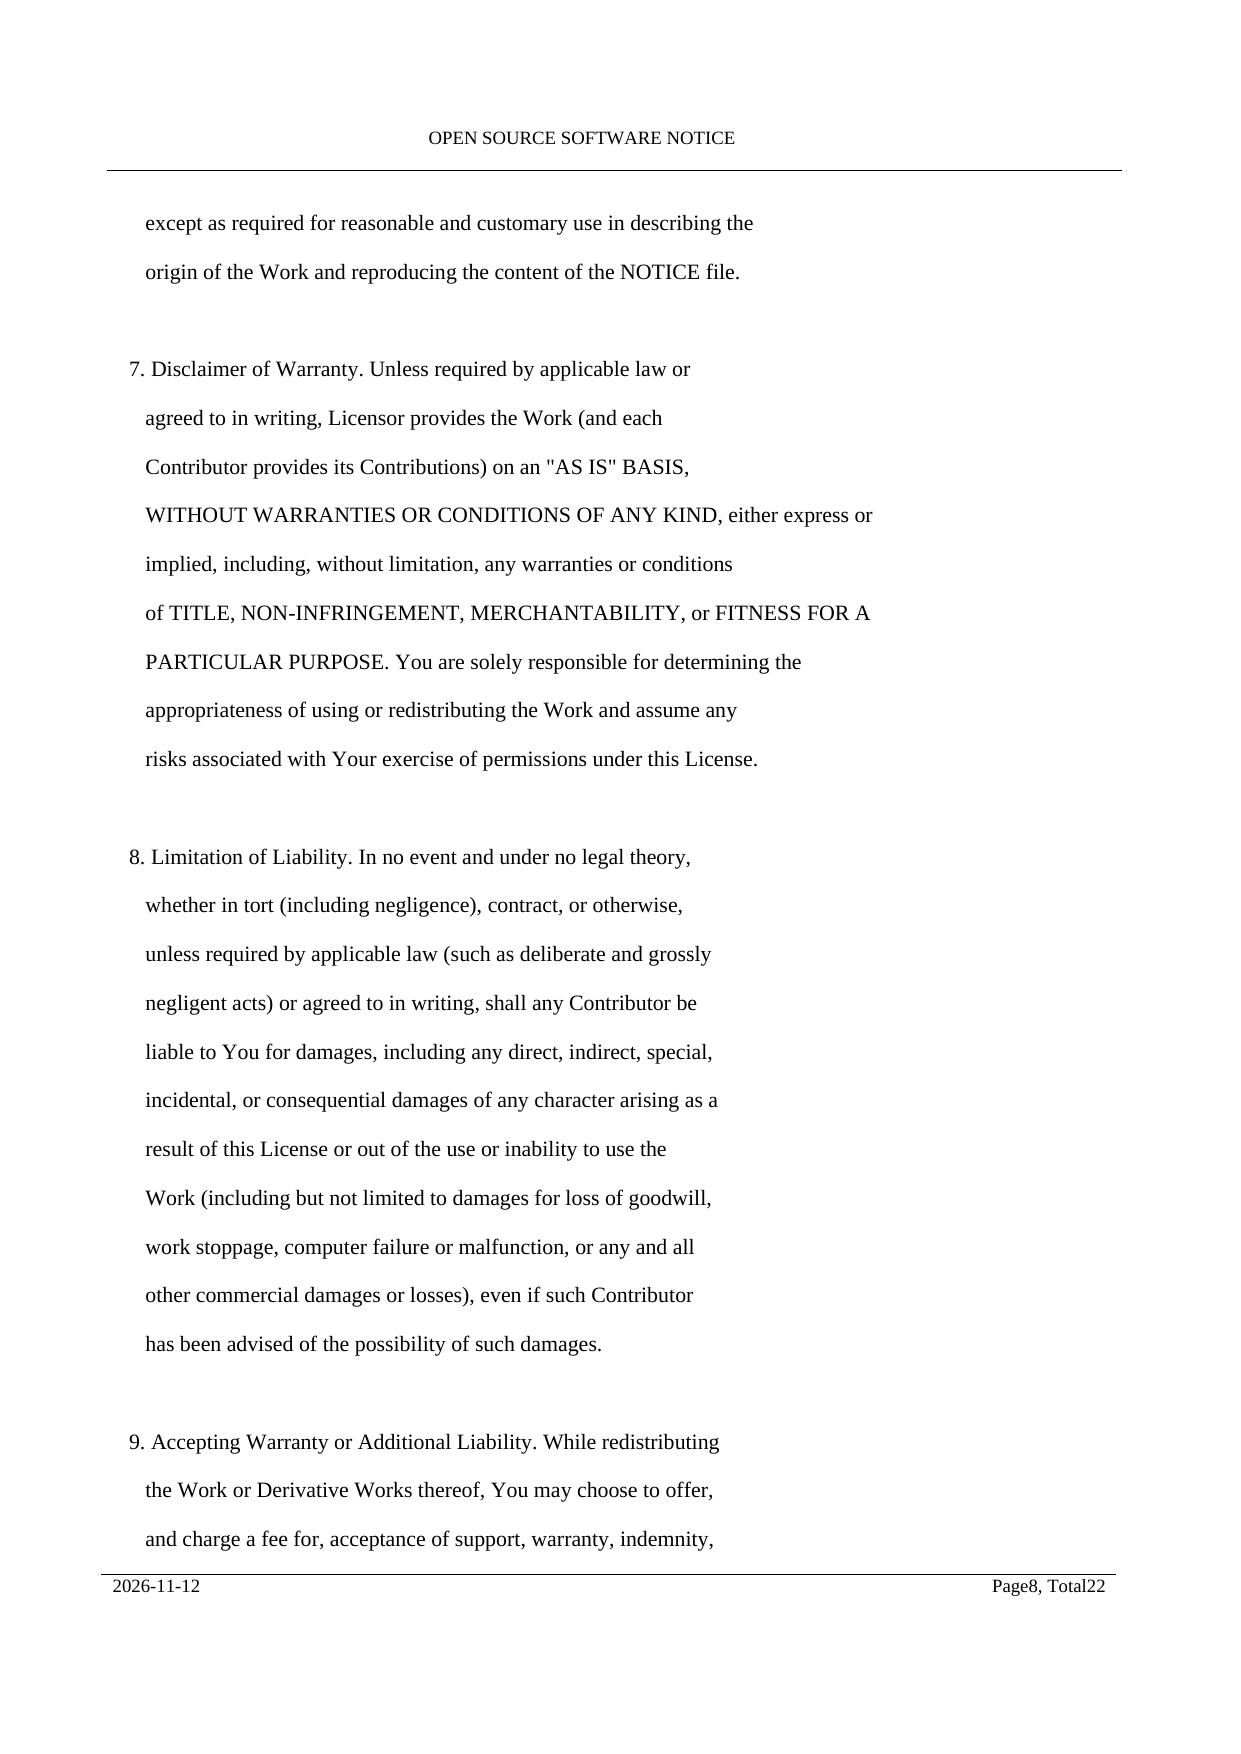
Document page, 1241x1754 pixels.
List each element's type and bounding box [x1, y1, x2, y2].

text [112, 206, 1128, 1555]
